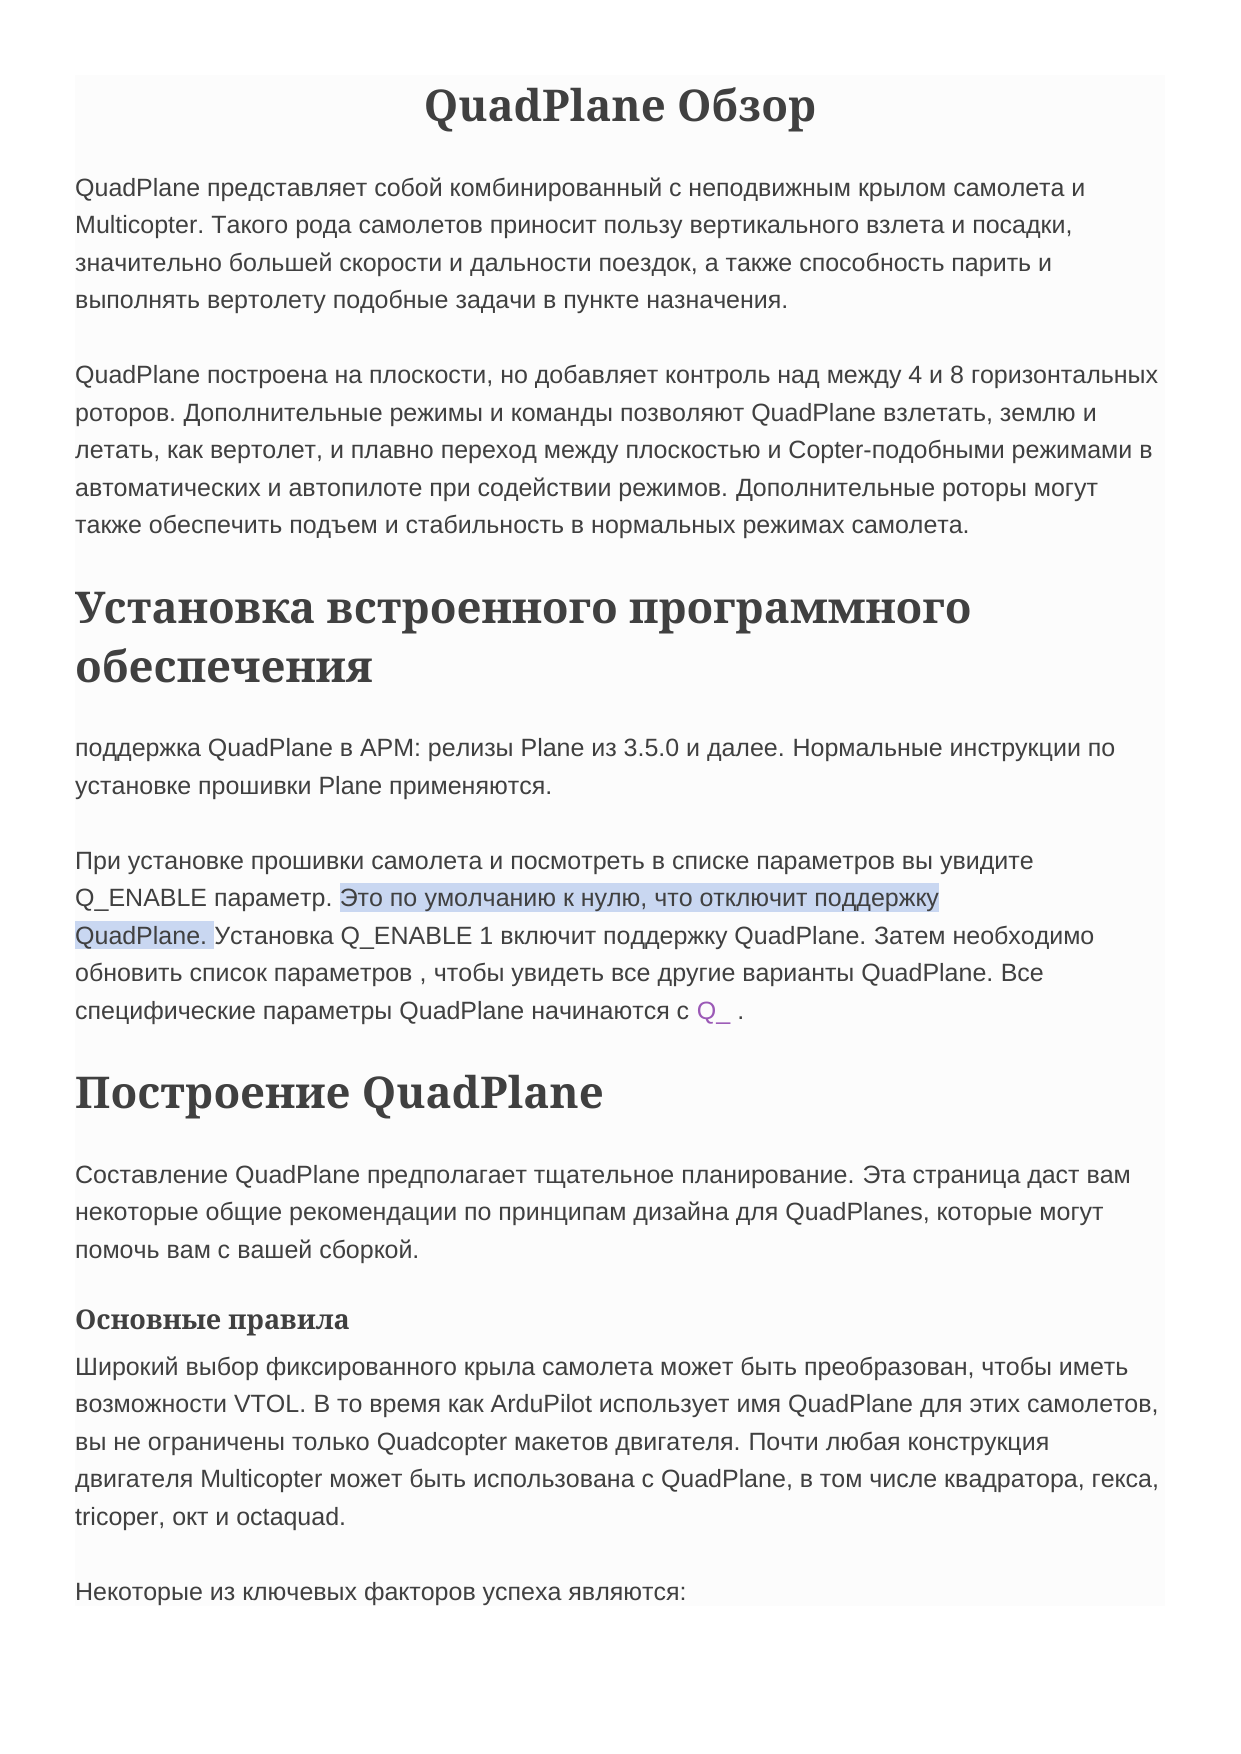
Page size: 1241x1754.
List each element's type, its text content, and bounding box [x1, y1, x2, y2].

subtitle Установка встроенного программного обеспечения [75, 576, 1165, 695]
text поддержка QuadPlane в APM: релизы Plane из 3.5.0 и далее. Нормальные инструкции по установке прошивки Plane применяются. [75, 724, 1165, 799]
text Некоторые из ключевых факторов успеха являются: [75, 1568, 1165, 1606]
text Составление QuadPlane предполагает тщательное планирование. Эта страница даст вам некоторые общие рекомендации по принципам дизайна для QuadPlanes, которые могут помочь вам с вашей сборкой. [75, 1151, 1165, 1263]
subtitle Построение QuadPlane [75, 1062, 1165, 1122]
subtitle Основные правила [75, 1301, 1165, 1338]
text QuadPlane представляет собой комбинированный с неподвижным крылом самолета и Multicopter. Такого рода самолетов приносит пользу вертикального взлета и посадки, значительно большей скорости и дальности поездок, а также способность парить и выполнять вертолету подобные задачи в пункте назначения. [75, 164, 1165, 314]
text Широкий выбор фиксированного крыла самолета может быть преобразован, чтобы иметь возможности VTOL. В то время как ArduPilot использует имя QuadPlane для этих самолетов, вы не ограничены только Quadcopter макетов двигателя. Почти любая конструкция двигателя Multicopter может быть использована с QuadPlane, в том числе квадратора, гекса, tricoper, окт и octaquad. [75, 1343, 1165, 1531]
text При установке прошивки самолета и посмотреть в списке параметров вы увидите Q_ENABLE параметр. Это по умолчанию к нулю, что отключит поддержку QuadPlane. Установка Q_ENABLE 1 включит поддержку QuadPlane. Затем необходимо обновить список параметров , чтобы увидеть все другие варианты QuadPlane. Все специфические параметры QuadPlane начинаются с Q_ . [75, 837, 1165, 1024]
text QuadPlane Обзор [75, 75, 1165, 134]
text QuadPlane построена на плоскости, но добавляет контроль над между 4 и 8 горизонтальных роторов. Дополнительные режимы и команды позволяют QuadPlane взлетать, землю и летать, как вертолет, и плавно переход между плоскостью и Copter-подобными режимами в автоматических и автопилоте при содействии режимов. Дополнительные роторы могут также обеспечить подъем и стабильность в нормальных режимах самолета. [75, 351, 1165, 539]
